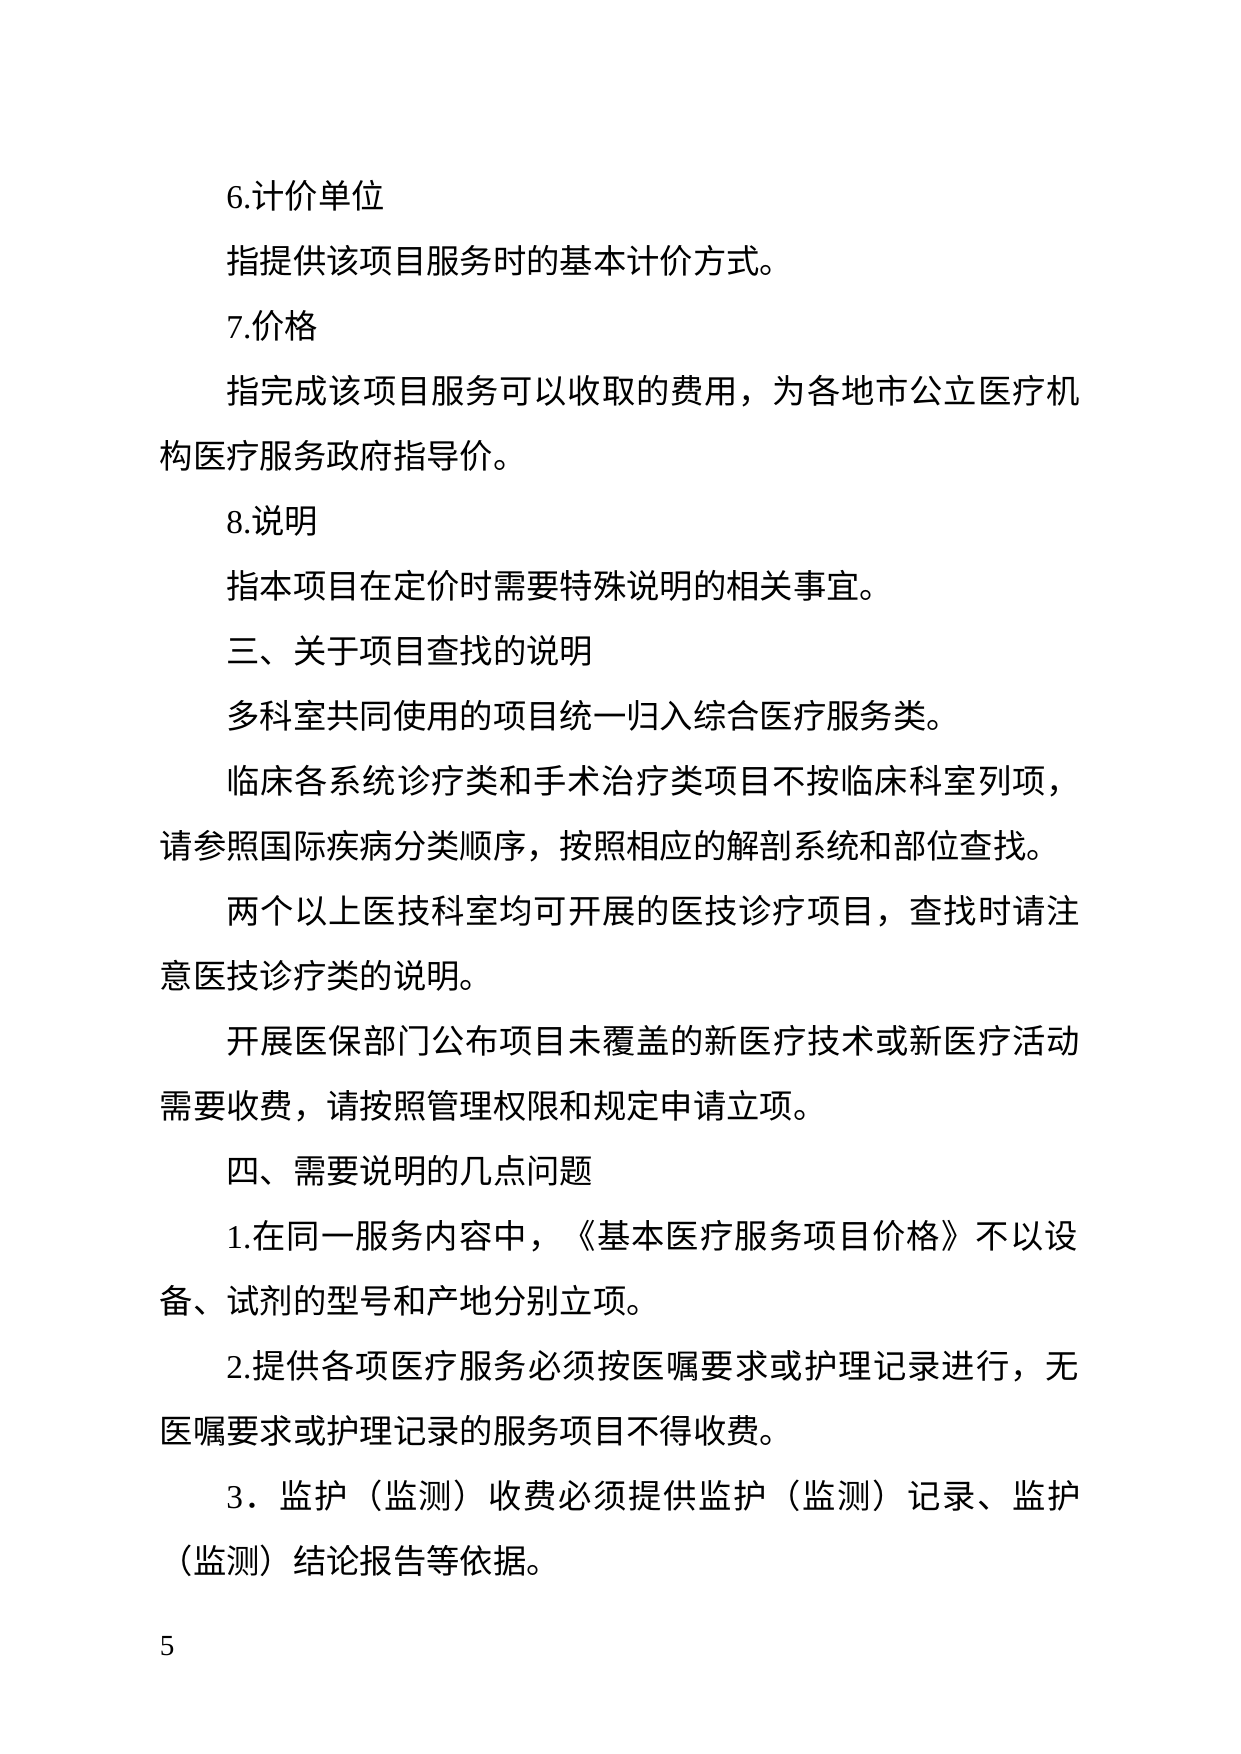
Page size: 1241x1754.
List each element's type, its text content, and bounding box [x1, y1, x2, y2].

text 临床各系统诊疗类和手术治疗类项目不按临床科室列项，请参照国际疾病分类顺序，按照相应的解剖系统和部位查找。 [159, 747, 1081, 877]
text 两个以上医技科室均可开展的医技诊疗项目，查找时请注意医技诊疗类的说明。 [159, 877, 1081, 1007]
text 指本项目在定价时需要特殊说明的相关事宜。 [159, 552, 1081, 617]
text 三、关于项目查找的说明 [159, 617, 1081, 682]
text 多科室共同使用的项目统一归入综合医疗服务类。 [159, 682, 1081, 747]
list 指完成该项目服务可以收取的费用，为各地市公立医疗机构医疗服务政府指导价。 [159, 357, 1081, 487]
text 2.提供各项医疗服务必须按医嘱要求或护理记录进行，无医嘱要求或护理记录的服务项目不得收费。 [159, 1332, 1081, 1462]
text 四、需要说明的几点问题 [159, 1137, 1081, 1202]
text 开展医保部门公布项目未覆盖的新医疗技术或新医疗活动需要收费，请按照管理权限和规定申请立项。 [159, 1007, 1081, 1137]
text 3．监护（监测）收费必须提供监护（监测）记录、监护（监测）结论报告等依据。 [159, 1462, 1081, 1592]
list 7.价格 [159, 292, 1081, 357]
text 1.在同一服务内容中，《基本医疗服务项目价格》不以设备、试剂的型号和产地分别立项。 [159, 1202, 1081, 1332]
text 6.计价单位 [159, 162, 1081, 227]
text 8.说明 [159, 487, 1081, 552]
text 指提供该项目服务时的基本计价方式。 [159, 227, 1081, 292]
